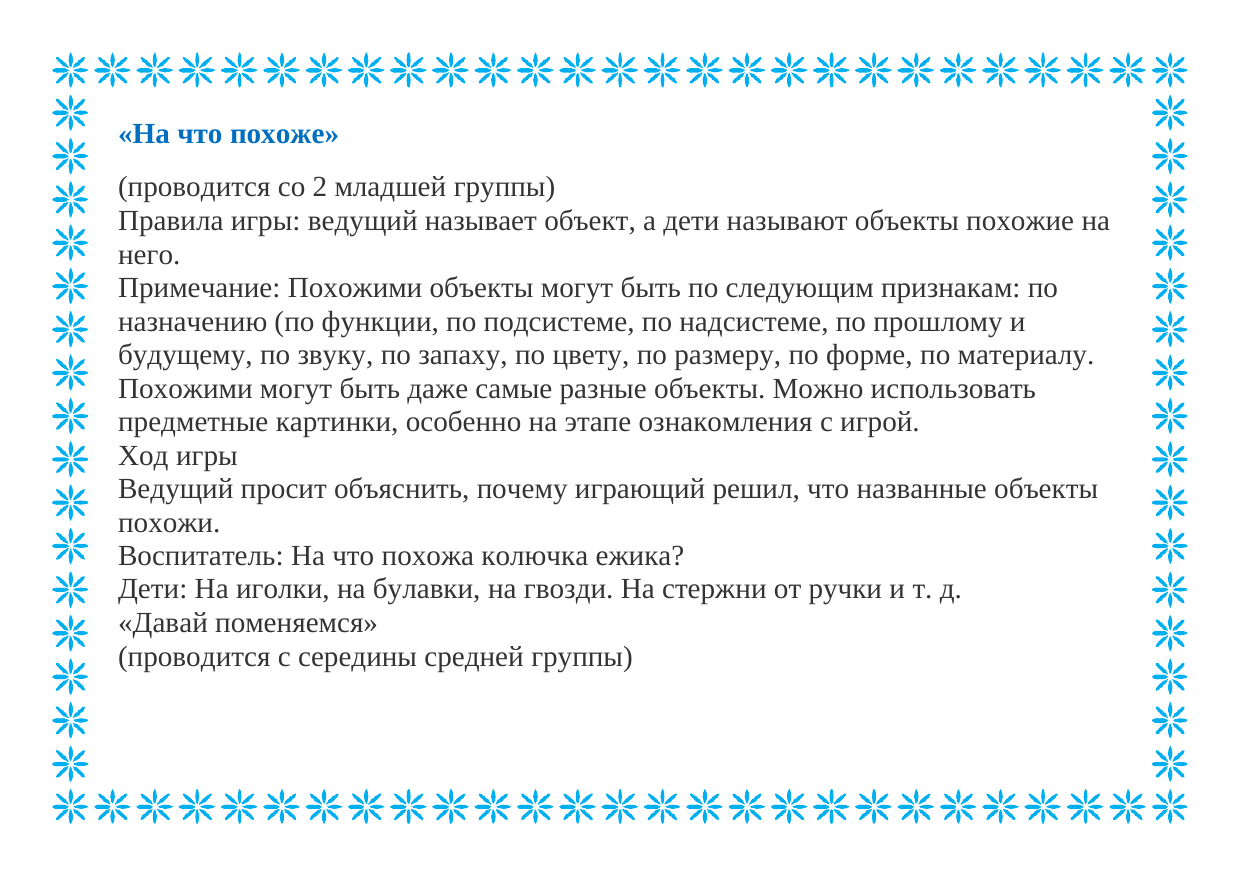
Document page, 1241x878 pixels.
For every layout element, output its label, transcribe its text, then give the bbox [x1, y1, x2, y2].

picture [1168, 586, 1175, 593]
picture [68, 629, 74, 637]
picture [68, 282, 74, 290]
picture [69, 760, 74, 768]
picture [1167, 109, 1174, 116]
subtitle «На что похоже» [118, 116, 1134, 149]
picture [533, 66, 539, 75]
picture [999, 67, 1004, 75]
text Правила игры: ведущий называет объект, а дети называют объекты похожие на него. [118, 203, 1112, 270]
picture [69, 67, 75, 74]
picture [1168, 673, 1174, 680]
picture [68, 240, 74, 247]
picture [1167, 326, 1175, 333]
text Ход игры [118, 438, 1134, 472]
picture [52, 52, 1188, 824]
picture [1168, 283, 1174, 290]
picture [576, 804, 582, 811]
text (проводится с середины средней группы) [118, 639, 1134, 672]
picture [69, 197, 76, 203]
picture [1168, 239, 1174, 246]
picture [1167, 717, 1175, 724]
picture [533, 804, 539, 811]
picture [1172, 808, 1188, 824]
picture [69, 368, 74, 377]
picture [1168, 499, 1173, 507]
picture [1126, 803, 1132, 810]
picture [1172, 52, 1188, 69]
picture [1167, 196, 1175, 203]
picture [914, 804, 920, 812]
picture [52, 809, 69, 824]
picture [491, 804, 497, 812]
text Воспитатель: На что похожа колючка ежика? [118, 539, 1134, 572]
picture [491, 65, 497, 74]
picture [69, 109, 76, 116]
picture [110, 804, 116, 811]
picture [914, 65, 920, 73]
picture [110, 66, 116, 74]
picture [956, 67, 962, 75]
picture [1168, 803, 1174, 810]
picture [52, 52, 69, 68]
text «Давай поменяемся» [118, 605, 1134, 639]
picture [322, 803, 328, 810]
picture [68, 673, 76, 681]
picture [153, 803, 159, 810]
text Примечание: Похожими объекты могут быть по следующим признакам: по назначению (по функции, по подсистеме, по надсистеме, по прошлому и будущему, по звуку, по запаху, по цвету, по размеру, по форме, по материалу. Похожими могут быть даже самые разные объекты. Можно использовать предметные картинки, особенно на этапе ознакомления с игрой. [118, 270, 1134, 438]
text Дети: На иголки, на булавки, на гвозди. На стержни от ручки и т. д. [118, 572, 1134, 605]
text Ведущий просит объяснить, почему играющий решил, что названные объекты похожи. [118, 472, 1100, 539]
picture [1168, 455, 1173, 463]
picture [68, 152, 74, 160]
text (проводится со 2 младшей группы) [118, 170, 1134, 203]
